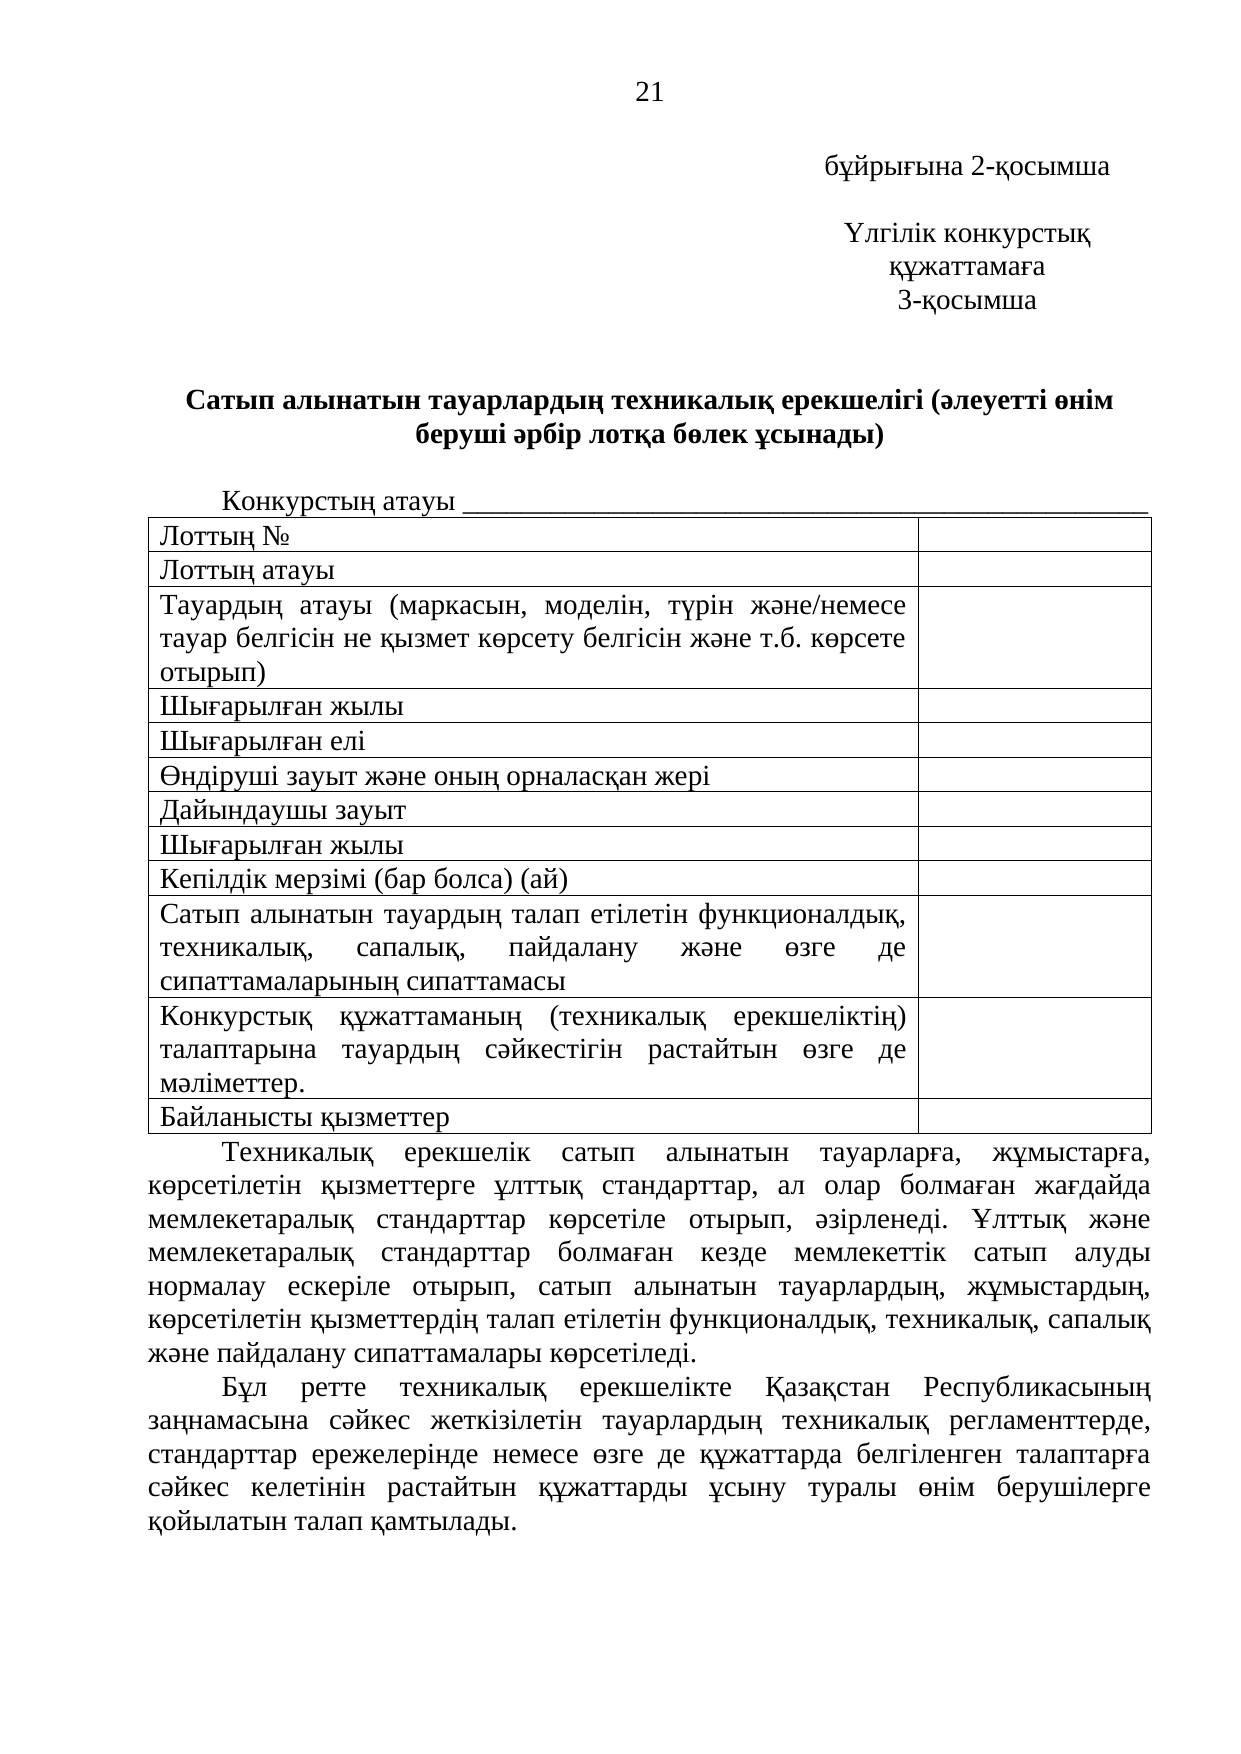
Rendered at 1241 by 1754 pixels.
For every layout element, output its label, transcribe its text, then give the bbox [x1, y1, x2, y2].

table_cell Сатып алынатын тауардың талап етілетін функционалдық, техникалық, сапалық, пайдалану және өзге де сипаттамаларының сипаттамасы [149, 896, 918, 997]
text құжаттамаға [783, 248, 1152, 282]
table_cell Лоттың атауы [149, 552, 918, 586]
table_cell [919, 998, 1151, 1098]
table_cell [919, 1099, 1151, 1133]
table_cell Байланысты қызметтер [149, 1099, 918, 1133]
text Бұл ретте техникалық ерекшелікте Қазақстан Республикасының заңнамасына сәйкес жеткізілетін тауарлардың техникалық регламенттерде, стандарттар ережелерінде немесе өзге де құжаттарда белгіленген талаптарға сәйкес келетінін растайтын құжаттарды ұсыну туралы өнім берушілерге қойылатын талап қамтылады. [148, 1369, 1152, 1536]
table_cell [919, 792, 1151, 826]
table_cell Конкурстық құжаттаманың (техникалық ерекшеліктің) талаптарына тауардың сәйкестігін растайтын өзге де мәліметтер. [149, 998, 918, 1098]
text Конкурстың атауы _______________________________________________ [148, 483, 1152, 517]
table_cell Шығарылған жылы [149, 689, 918, 722]
table_cell Шығарылған жылы [149, 827, 918, 860]
text Техникалық ерекшелік сатып алынатын тауарларға, жұмыстарға, көрсетілетін қызметтерге ұлттық стандарттар, ал олар болмаған жағдайда мемлекетаралық стандарттар көрсетіле отырып, әзірленеді. Ұлттық және мемлекетаралық стандарттар болмаған кезде мемлекеттік сатып алуды нормалау ескеріле отырып, сатып алынатын тауарлардың, жұмыстардың, көрсетілетін қызметтердің талап етілетін функционалдық, техникалық, сапалық және пайдалану сипаттамалары көрсетіледі. [148, 1134, 1152, 1369]
text бұйрығына 2-қосымша [783, 148, 1152, 181]
table_cell [919, 758, 1151, 791]
table_cell [919, 723, 1151, 757]
table_cell Шығарылған елі [149, 723, 918, 757]
table_cell [919, 827, 1151, 860]
table_cell Кепілдік мерзімі (бар болса) (ай) [149, 861, 918, 895]
table_cell [919, 587, 1151, 687]
table_cell Дайындаушы зауыт [149, 792, 918, 826]
table_header Лоттың № [149, 518, 918, 551]
table_cell [919, 861, 1151, 895]
text Үлгілік конкурстық [783, 215, 1152, 248]
table_cell Өндіруші зауыт және оның орналасқан жері [149, 758, 918, 791]
table_cell [919, 689, 1151, 722]
text 3-қосымша [783, 282, 1152, 315]
text Сатып алынатын тауарлардың техникалық ерекшелігі (әлеуетті өнім беруші әрбір лотқа бөлек ұсынады) [148, 382, 1152, 449]
table_cell [919, 552, 1151, 586]
table_cell [919, 896, 1151, 997]
table_cell Тауардың атауы (маркасын, моделін, түрін және/немесе тауар белгісін не қызмет көрсету белгісін және т.б. көрсете отырып) [149, 587, 918, 687]
table_header [919, 518, 1151, 551]
